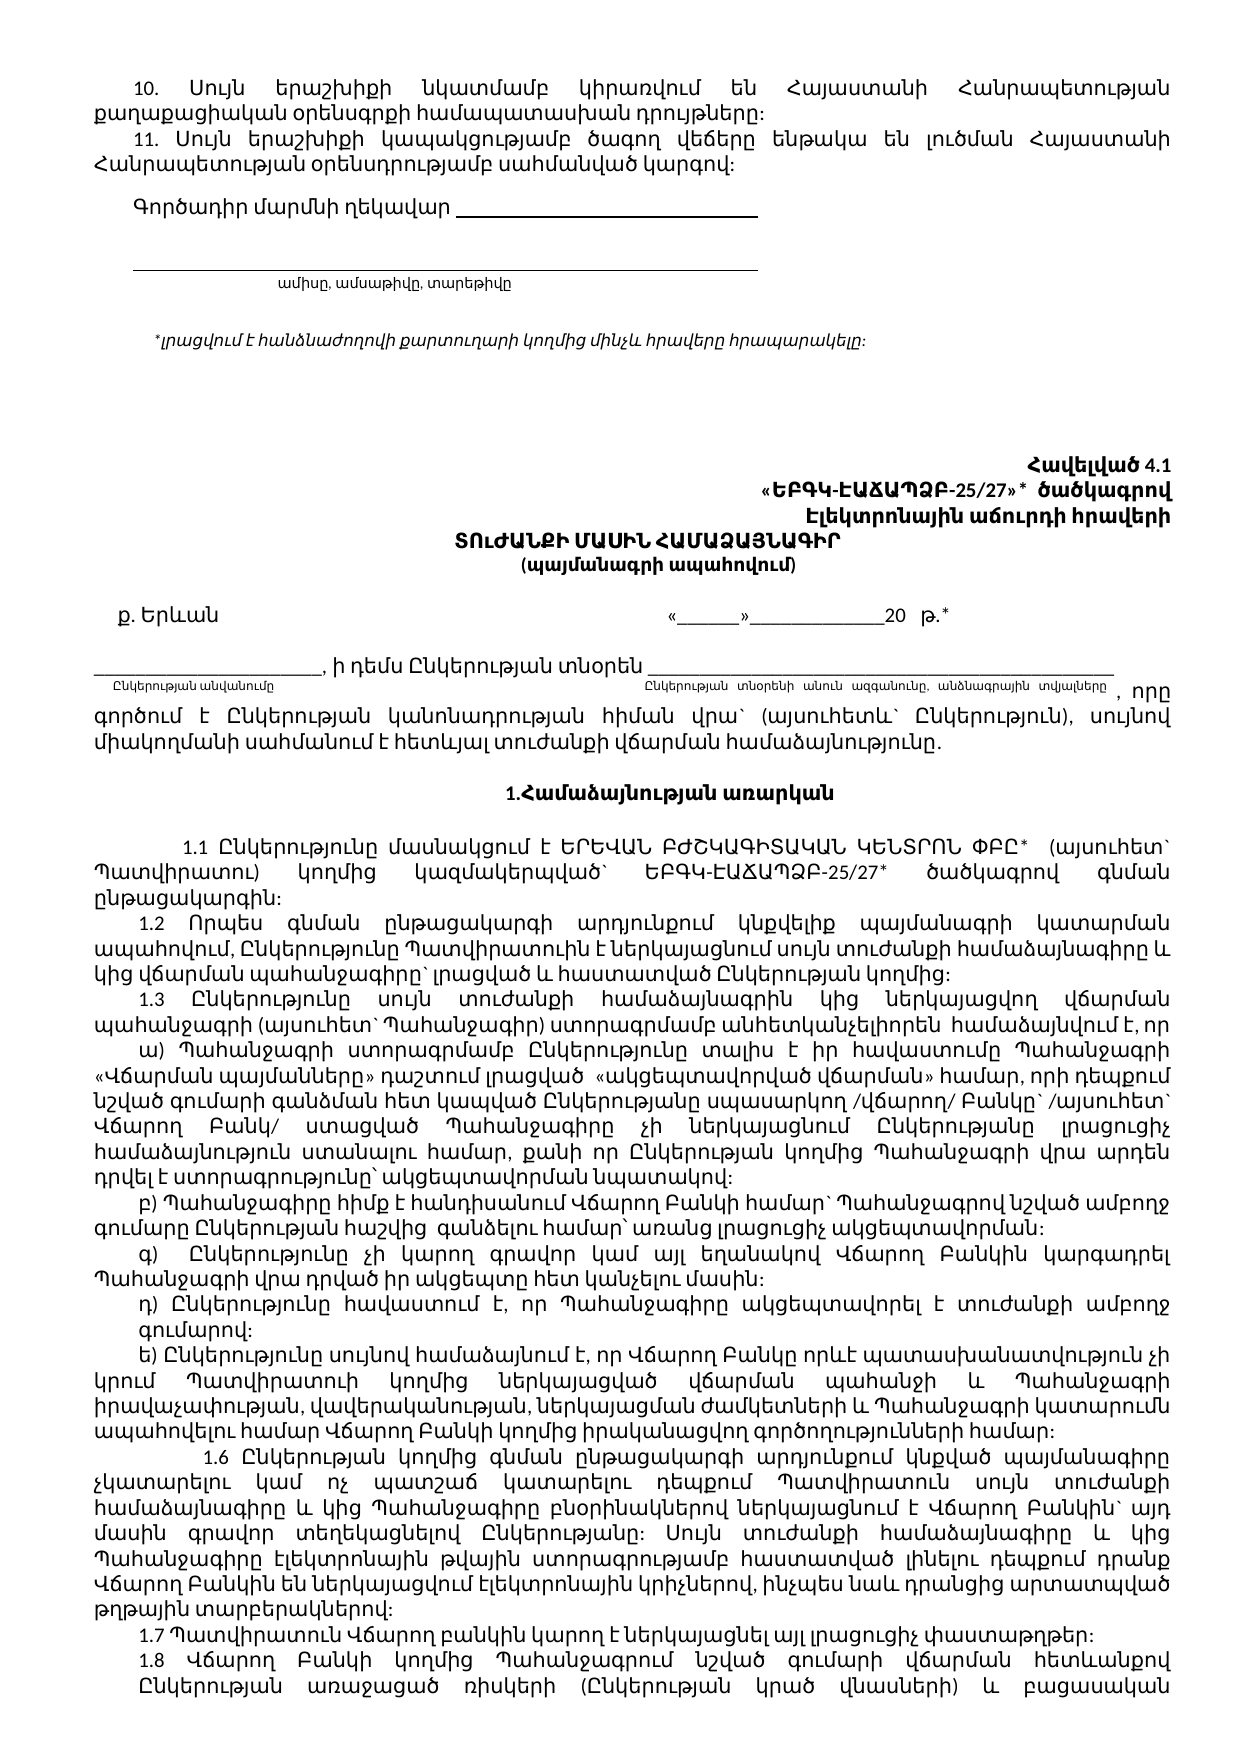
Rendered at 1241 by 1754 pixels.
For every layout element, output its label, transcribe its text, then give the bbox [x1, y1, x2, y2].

text բ) Պահանջագիրը հիմք է հանդիսանում Վճարող Բանկի համար` Պահանջագրով նշված ամբողջ գումարը Ընկերության հաշվից գանձելու համար՝ առանց լրացուցիչ ակցեպտավորման: [94, 1190, 1171, 1241]
text դ) Ընկերությունը հավաստում է, որ Պահանջագիրը ակցեպտավորել է տուժանքի ամբողջ գումարով: [138, 1292, 1171, 1342]
text ՏՈւԺԱՆՔԻ ՄԱՍԻՆ ՀԱՄԱՁԱՅՆԱԳԻՐ [94, 528, 1171, 554]
text ե) Ընկերությունը սույնով համաձայնում է, որ Վճարող Բանկը որևէ պատասխանատվություն չի կրում Պատվիրատուի կողմից ներկայացված վճարման պահանջի և Պահանջագրի իրավաչափության, վավերականության, ներկայացման ժամկետների և Պահանջագրի կատարումն ապահովելու համար Վճարող Բանկի կողմից իրականացվող գործողությունների համար: [94, 1342, 1171, 1444]
text «ԵԲԳԿ-ԷԱՃԱՊՁԲ-25/27»* ծածկագրով [94, 477, 1171, 503]
text ամիսը, ամսաթիվը, տարեթիվը [94, 274, 1171, 304]
text 1.7 Պատվիրատուն Վճարող բանկին կարող է ներկայացնել այլ լրացուցիչ փաստաթղթեր: [138, 1622, 1171, 1647]
text 1.6 Ընկերության կողմից գնման ընթացակարգի արդյունքում կնքված պայմանագիրը չկատարելու կամ ոչ պատշաճ կատարելու դեպքում Պատվիրատուն սույն տուժանքի համաձայնագիրը և կից Պահանջագիրը բնօրինակներով ներկայացնում է Վճարող Բանկին` այդ մասին գրավոր տեղեկացնելով Ընկերությանը: Սույն տուժանքի համաձայնագիրը և կից Պահանջագիրը էլեկտրոնային թվային ստորագրությամբ հաստատված լինելու դեպքում դրանք Վճարող Բանկին են ներկայացվում էլեկտրոնային կրիչներով, ինչպես նաև դրանցից արտատպված թղթային տարբերակներով: [94, 1444, 1171, 1622]
text 11. Սույն երաշխիքի կապակցությամբ ծագող վեճերը ենթակա են լուծման Հայաստանի Հանրապետության օրենսդրությամբ սահմանված կարգով: [94, 126, 1171, 177]
text Էլեկտրոնային աճուրդի հրավերի [94, 503, 1171, 528]
text ______________________, ի դեմս Ընկերության տնօրեն _____________________________________________ [94, 653, 1171, 678]
text ա) Պահանջագրի ստորագրմամբ Ընկերությունը տալիս է իր հավաստումը Պահանջագրի «Վճարման պայմանները» դաշտում լրացված «ակցեպտավորված վճարման» համար, որի դեպքում նշված գումարի գանձման հետ կապված Ընկերությանը սպասարկող /վճարող/ Բանկը` /այսուհետ` Վճարող Բանկ/ ստացված Պահանջագիրը չի ներկայացնում Ընկերությանը լրացուցիչ համաձայնություն ստանալու համար, քանի որ Ընկերության կողմից Պահանջագրի վրա արդեն դրվել է ստորագրությունը՝ ակցեպտավորման նպատակով: [94, 1037, 1171, 1190]
text (պայմանագրի ապահովում) [94, 554, 1171, 577]
text գ) Ընկերությունը չի կարող գրավոր կամ այլ եղանակով Վճարող Բանկին կարգադրել Պահանջագրի վրա դրված իր ակցեպտը հետ կանչելու մասին: [94, 1241, 1171, 1292]
text 10. Սույն երաշխիքի նկատմամբ կիրառվում են Հայաստանի Հանրապետության քաղաքացիական օրենսգրքի համապատասխան դրույթները: [94, 75, 1171, 126]
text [138, 1647, 1171, 1698]
text ք. Երևան «______»_____________20 թ.* [94, 602, 1171, 627]
text Հավելված 4.1 [94, 452, 1171, 477]
text 1.3 Ընկերությունը սույն տուժանքի համաձայնագրին կից ներկայացվող վճարման պահանջագրի (այսուհետ` Պահանջագիր) ստորագրմամբ անհետկանչելիորեն համաձայնվում է, որ [94, 987, 1171, 1037]
text Գործադիր մարմնի ղեկավար [94, 194, 1171, 220]
text Ընկերության անվանումը Ընկերության տնօրենի անուն ազգանունը, անձնագրային տվյալները , որը գործում է Ընկերության կանոնադրության հիման վրա` (այսուհետև` Ընկերություն), սույնով միակողմանի սահմանում է հետևյալ տուժանքի վճարման համաձայնությունը. [94, 678, 1171, 754]
text 1.Համաձայնության առարկան [169, 780, 1171, 805]
text 1.2 Որպես գնման ընթացակարգի արդյունքում կնքվելիք պայմանագրի կատարման ապահովում, Ընկերությունը Պատվիրատուին է ներկայացնում սույն տուժանքի համաձայնագիրը և կից վճարման պահանջագիրը` լրացված և հաստատված Ընկերության կողմից: [94, 910, 1171, 987]
text 1.1 Ընկերությունը մասնակցում է ԵՐԵՎԱՆ ԲԺՇԿԱԳԻՏԱԿԱՆ ԿԵՆՏՐՈՆ ՓԲԸ* (այսուհետ` Պատվիրատու) կողմից կազմակերպված` ԵԲԳԿ-ԷԱՃԱՊՁԲ-25/27* ծածկագրով գնման ընթացակարգին: [94, 834, 1171, 910]
text *լրացվում է հանձնաժողովի քարտուղարի կողմից մինչև հրավերը հրապարակելը: [94, 330, 1171, 350]
